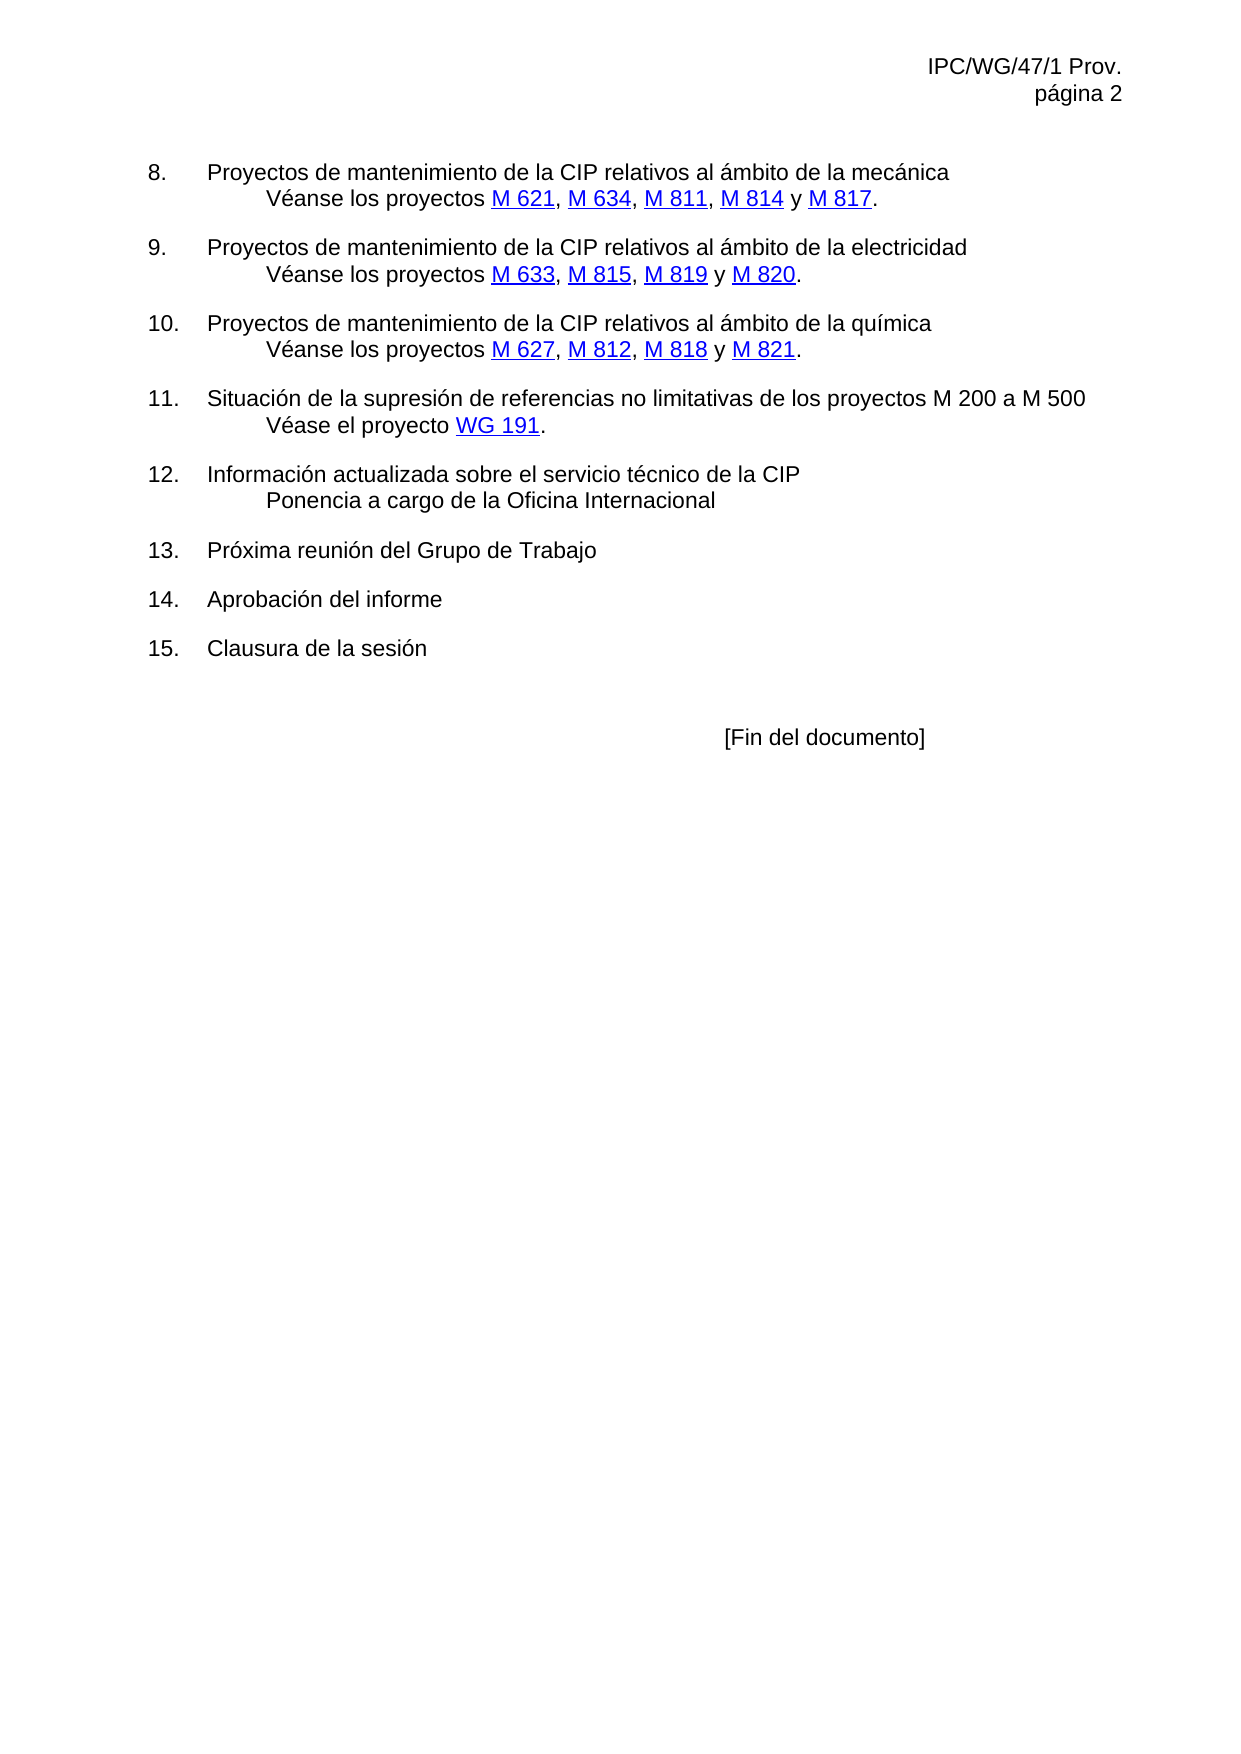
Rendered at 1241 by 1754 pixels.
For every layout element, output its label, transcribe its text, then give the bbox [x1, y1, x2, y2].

text Proyectos de mantenimiento de la CIP relativos al ámbito de la mecánica Véanse los proyectos M 621, M 634, M 811, M 814 y M 817. [148, 158, 1122, 211]
text Información actualizada sobre el servicio técnico de la CIP Ponencia a cargo de la Oficina Internacional [148, 461, 1122, 514]
text Situación de la supresión de referencias no limitativas de los proyectos M 200 a M 500 Véase el proyecto WG 191. [148, 385, 1122, 438]
text Proyectos de mantenimiento de la CIP relativos al ámbito de la química Véanse los proyectos M 627, M 812, M 818 y M 821. [148, 310, 1122, 362]
text Clausura de la sesión [148, 635, 1122, 662]
text Proyectos de mantenimiento de la CIP relativos al ámbito de la electricidad Véanse los proyectos M 633, M 815, M 819 y M 820. [148, 234, 1122, 287]
text Aprobación del informe [148, 586, 1122, 612]
text [Fin del documento] [724, 724, 1122, 750]
text Próxima reunión del Grupo de Trabajo [148, 537, 1122, 563]
